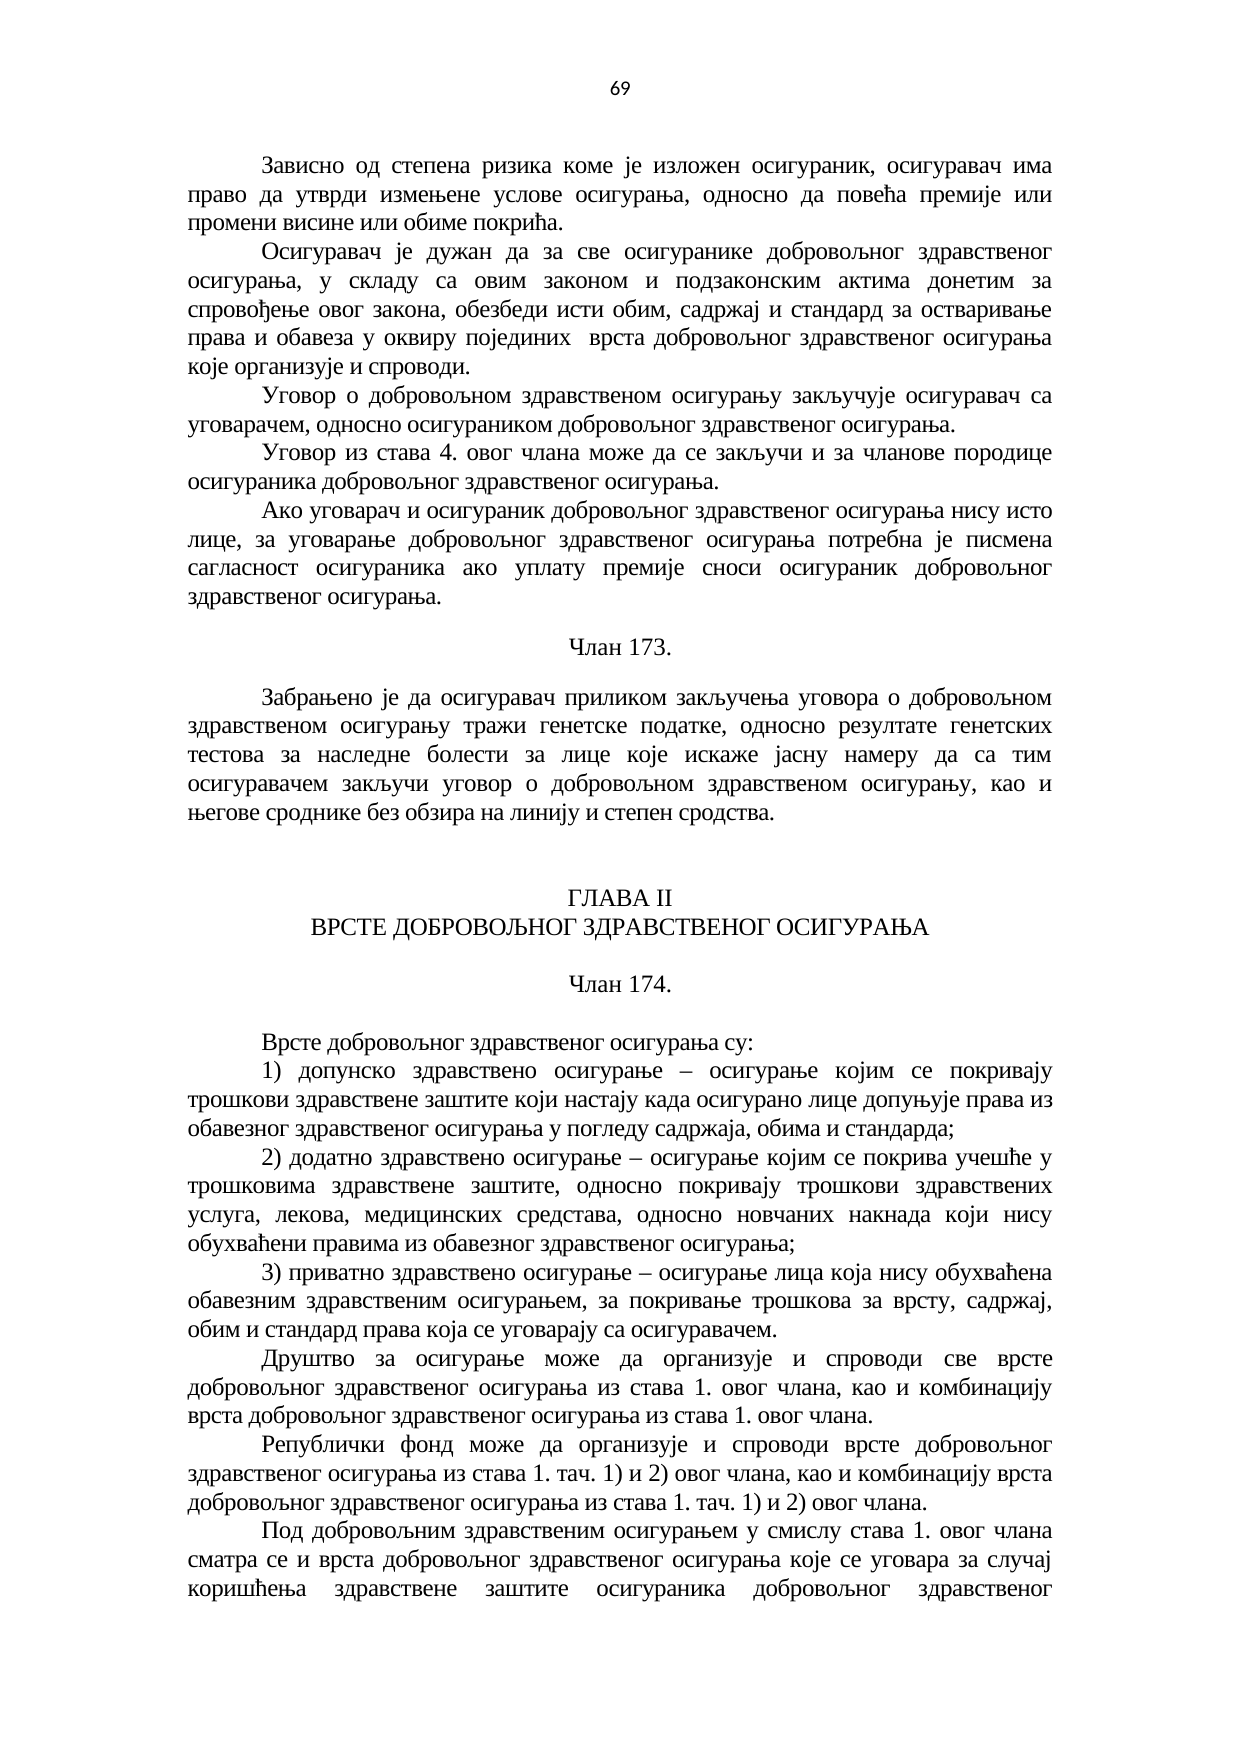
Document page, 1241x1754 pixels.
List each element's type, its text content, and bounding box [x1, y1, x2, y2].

text Зависно од степена ризика коме је изложен осигураник, осигуравач има право да утврди измењене услове осигурања, односно да повећа премије или промени висине или обиме покрића. [187, 150, 1053, 236]
text Уговор о добровољном здравственом осигурању закључује осигуравач са уговарачем, односно осигураником добровољног здравственог осигурања. [187, 380, 1053, 437]
text Члан 174. [187, 969, 1053, 998]
text Забрањено је да осигуравач приликом закључења уговора о добровољном здравственом осигурању тражи генетске податке, односно резултате генетских тестова за наследне болести за лице које искаже јасну намеру да са тим осигуравачем закључи уговор о добровољном здравственом осигурању, као и његове сроднике без обзира на линију и степен сродства. [187, 682, 1053, 826]
text Републички фонд може да организује и спроводи врсте добровољног здравственог осигурања из става 1. тач. 1) и 2) овог члана, као и комбинацију врста добровољног здравственог осигурања из става 1. тач. 1) и 2) овог члана. [187, 1429, 1053, 1516]
text 1) допунско здравствено осигурање – осигурање којим се покривају трошкови здравствене заштите који настају када осигурано лице допуњује права из обавезног здравственог осигурања у погледу садржаја, обима и стандарда; [187, 1056, 1053, 1142]
text ГЛАВА II [187, 883, 1053, 912]
text Врсте добровољног здравственог осигурања су: [187, 1027, 1053, 1056]
text Друштво за осигурање може да организује и спроводи све врсте добровољног здравственог осигурања из става 1. овог члана, као и комбинацију врста добровољног здравственог осигурања из става 1. овог члана. [187, 1343, 1053, 1429]
text ВРСТE ДОБРОВОЉНОГ ЗДРАВСТВЕНОГ ОСИГУРАЊА [187, 912, 1053, 941]
text Уговор из става 4. овог члана може да се закључи и за чланове породице осигураника добровољног здравственог осигурања. [187, 437, 1053, 495]
text 2) додатно здравствено осигурање – осигурање којим се покрива учешће у трошковима здравствене заштите, односно покривају трошкови здравствених услуга, лекова, медицинских средстава, односно новчаних накнада који нису обухваћени правима из обавезног здравственог осигурања; [187, 1142, 1053, 1257]
text 3) приватно здравствено осигурање – осигурање лица која нису обухваћена обавезним здравственим осигурањем, за покривање трошкова за врсту, садржај, обим и стандард права која се уговарају са осигуравачем. [187, 1257, 1053, 1343]
text Осигуравач је дужан да за све осигуранике добровољног здравственог осигурања, у складу са овим законом и подзаконским актима донетим за спровођење овог закона, обезбеди исти обим, садржај и стандард за остваривање права и обавеза у оквиру појединих врста добровољног здравственог осигурања које организује и спроводи. [187, 236, 1053, 380]
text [187, 1516, 1053, 1602]
text Члан 173. [187, 632, 1053, 660]
text Ако уговарач и осигураник добровољног здравственог осигурања нису исто лице, за уговарање добровољног здравственог осигурања потребна је писмена сагласност осигураника ако уплату премије сноси осигураник добровољног здравственог осигурања. [187, 495, 1053, 610]
